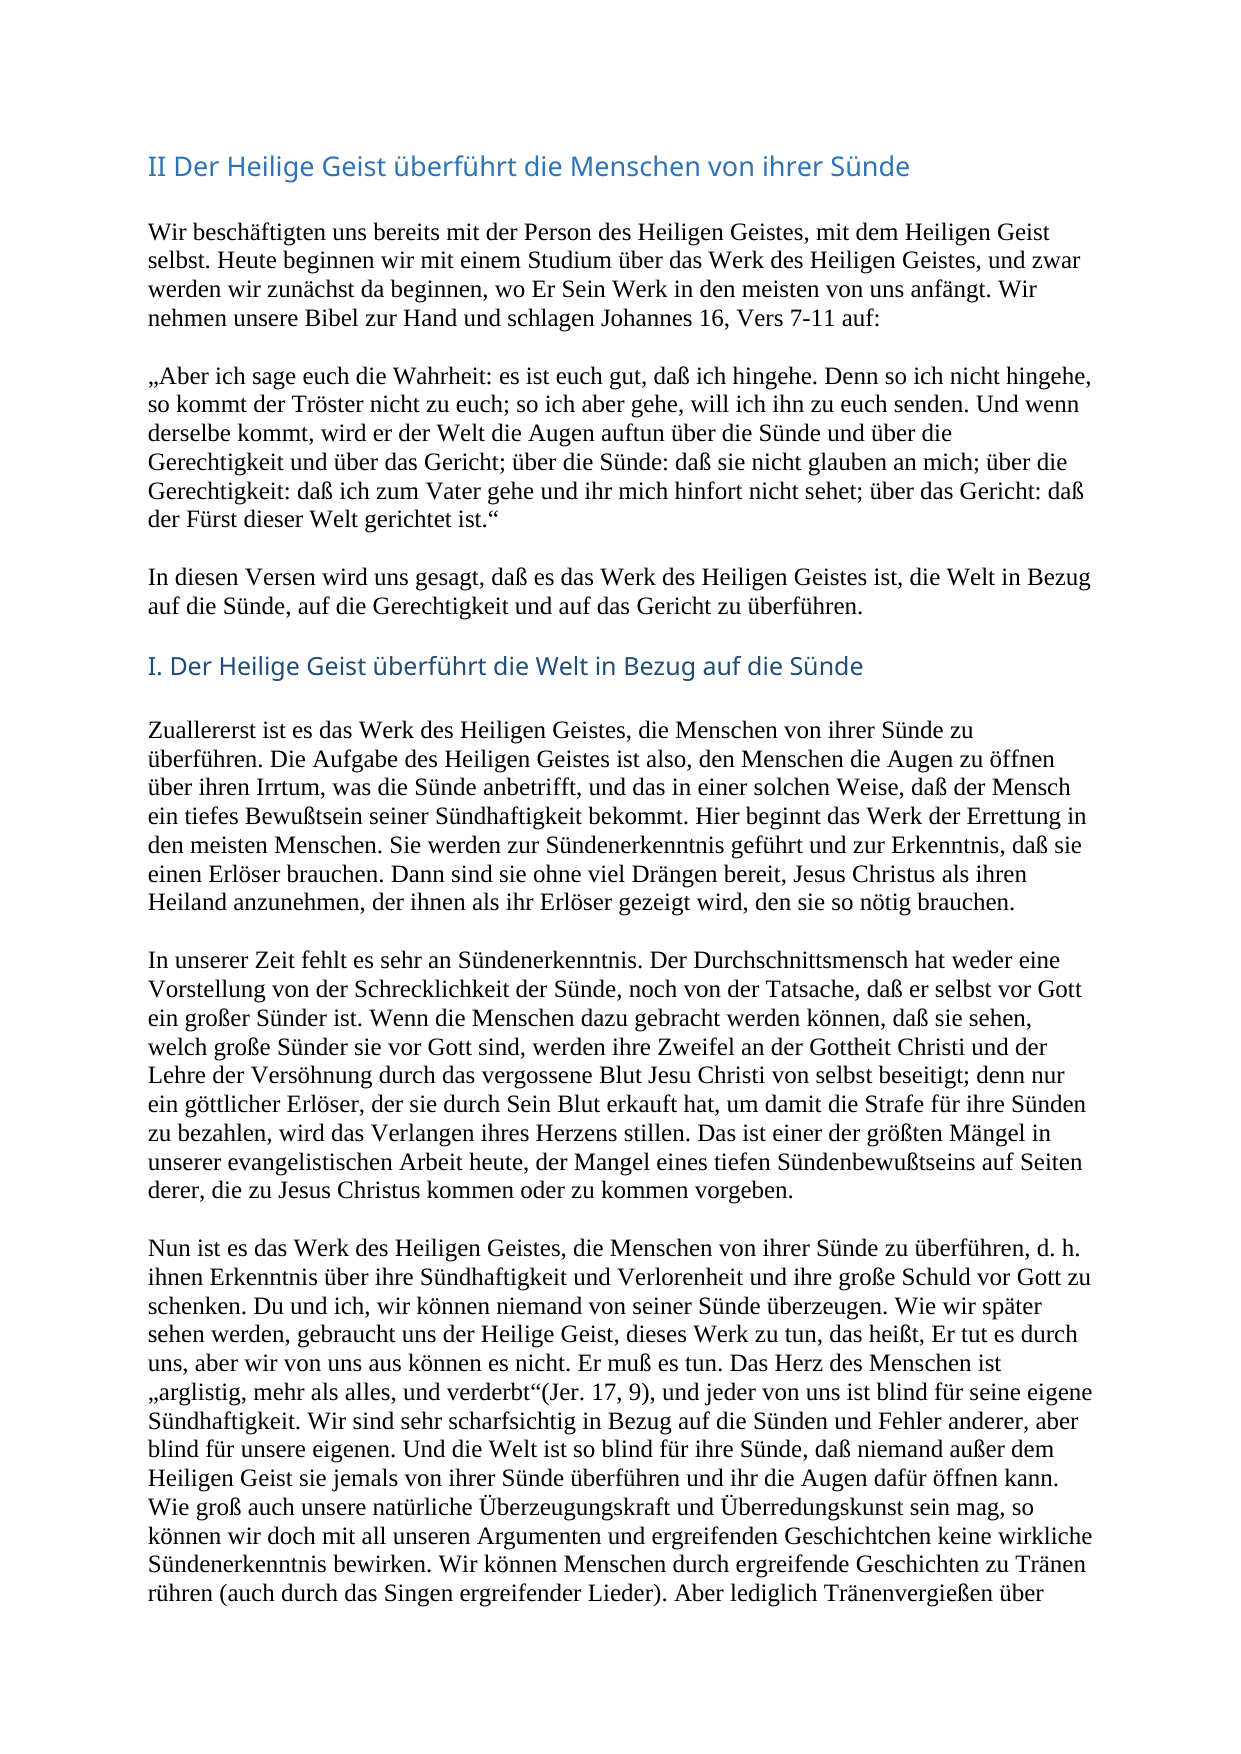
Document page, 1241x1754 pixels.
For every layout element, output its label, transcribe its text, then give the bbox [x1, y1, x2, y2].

text „Aber ich sage euch die Wahrheit: es ist euch gut, daß ich hingehe. Denn so ich nicht hingehe, so kommt der Tröster nicht zu euch; so ich aber gehe, will ich ihn zu euch senden. Und wenn derselbe kommt, wird er der Welt die Augen auftun über die Sünde und über die Gerechtigkeit und über das Gericht; über die Sünde: daß sie nicht glauben an mich; über die Gerechtigkeit: daß ich zum Vater gehe und ihr mich hinfort nicht sehet; über das Gericht: daß der Fürst dieser Welt gerichtet ist.“ [148, 361, 1093, 533]
text Zuallererst ist es das Werk des Heiligen Geistes, die Menschen von ihrer Sünde zu überführen. Die Aufgabe des Heiligen Geistes ist also, den Menschen die Augen zu öffnen über ihren Irrtum, was die Sünde anbetrifft, und das in einer solchen Weise, daß der Mensch ein tiefes Bewußtsein seiner Sündhaftigkeit bekommt. Hier beginnt das Werk der Errettung in den meisten Menschen. Sie werden zur Sündenerkenntnis geführt und zur Erkenntnis, daß sie einen Erlöser brauchen. Dann sind sie ohne viel Drängen bereit, Jesus Christus als ihren Heiland anzunehmen, der ihnen als ihr Erlöser gezeigt wird, den sie so nötig brauchen. [148, 715, 1093, 916]
text In unserer Zeit fehlt es sehr an Sündenerkenntnis. Der Durchschnittsmensch hat weder eine Vorstellung von der Schrecklichkeit der Sünde, noch von der Tatsache, daß er selbst vor Gott ein großer Sünder ist. Wenn die Menschen dazu gebracht werden können, daß sie sehen, welch große Sünder sie vor Gott sind, werden ihre Zweifel an der Gottheit Christi und der Lehre der Versöhnung durch das vergossene Blut Jesu Christi von selbst beseitigt; denn nur ein göttlicher Erlöser, der sie durch Sein Blut erkauft hat, um damit die Strafe für ihre Sünden zu bezahlen, wird das Verlangen ihres Herzens stillen. Das ist einer der größten Mängel in unserer evangelistischen Arbeit heute, der Mangel eines tiefen Sündenbewußtseins auf Seiten derer, die zu Jesus Christus kommen oder zu kommen vorgeben. [148, 945, 1093, 1204]
subtitle I. Der Heilige Geist überführt die Welt in Bezug auf die Sünde [148, 649, 1093, 683]
text Wir beschäftigten uns bereits mit der Person des Heiligen Geistes, mit dem Heiligen Geist selbst. Heute beginnen wir mit einem Studium über das Werk des Heiligen Geistes, und zwar werden wir zunächst da beginnen, wo Er Sein Werk in den meisten von uns anfängt. Wir nehmen unsere Bibel zur Hand und schlagen Johannes 16, Vers 7-11 auf: [148, 217, 1093, 332]
subtitle II Der Heilige Geist überführt die Menschen von ihrer Sünde [148, 148, 1093, 184]
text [148, 1233, 1093, 1607]
text In diesen Versen wird uns gesagt, daß es das Werk des Heiligen Geistes ist, die Welt in Bezug auf die Sünde, auf die Gerechtigkeit und auf das Gericht zu überführen. [148, 562, 1093, 620]
